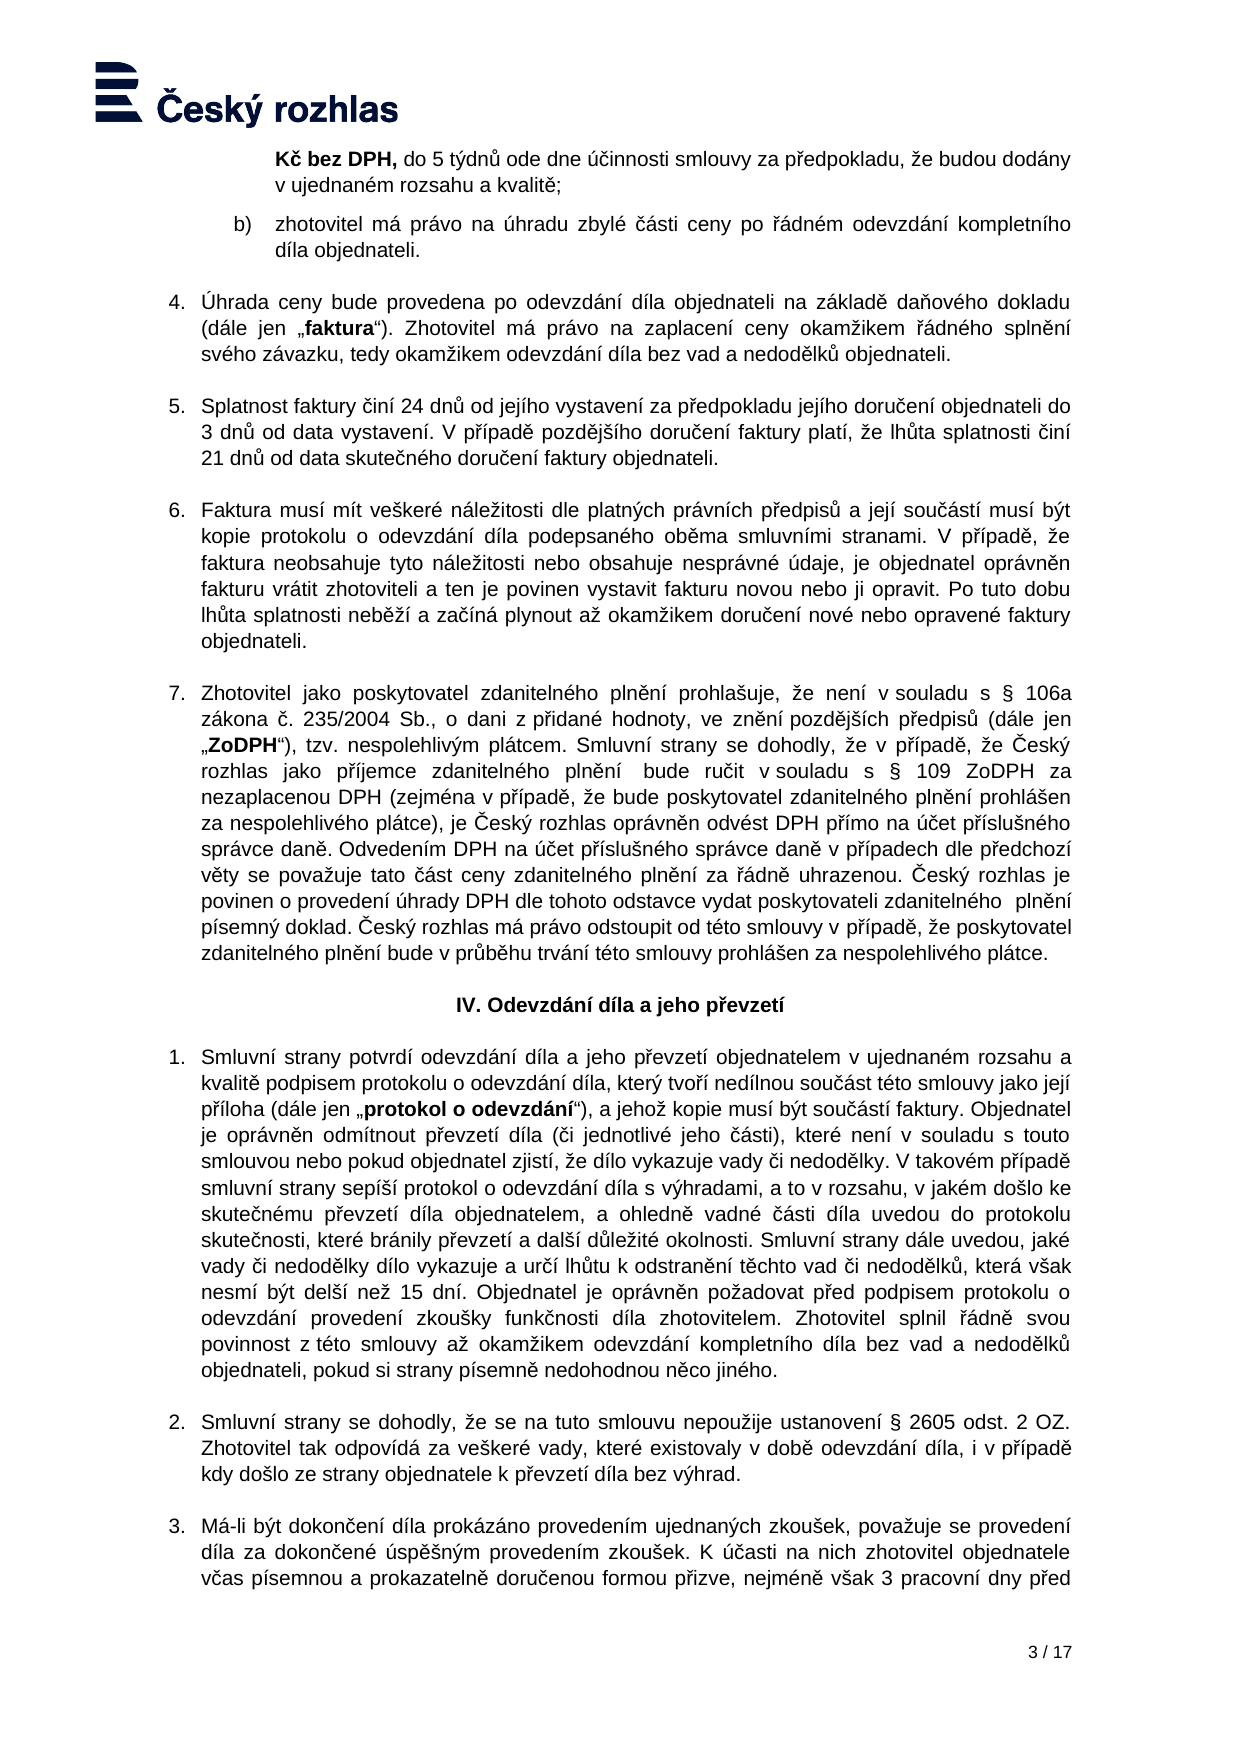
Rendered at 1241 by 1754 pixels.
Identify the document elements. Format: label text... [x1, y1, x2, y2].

list Smluvní strany se dohodly, že se na tuto smlouvu nepoužije ustanovení § 2605 odst. 2 OZ. Zhotovitel tak odpovídá za veškeré vady, které existovaly v době odevzdání díla, i v případě kdy došlo ze strany objednatele k převzetí díla bez výhrad. [168, 1408, 1072, 1487]
list Úhrada ceny bude provedena po odevzdání díla objednateli na základě daňového dokladu (dále jen „faktura“). Zhotovitel má právo na zaplacení ceny okamžikem řádného splnění svého závazku, tedy okamžikem odevzdání díla bez vad a nedodělků objednateli. [168, 289, 1072, 367]
list Faktura musí mít veškeré náležitosti dle platných právních předpisů a její součástí musí být kopie protokolu o odevzdání díla podepsaného oběma smluvními stranami. V případě, že faktura neobsahuje tyto náležitosti nebo obsahuje nesprávné údaje, je objednatel oprávněn fakturu vrátit zhotoviteli a ten je povinen vystavit fakturu novou nebo ji opravit. Po tuto dobu lhůta splatnosti neběží a začíná plynout až okamžikem doručení nové nebo opravené faktury objednateli. [168, 497, 1072, 653]
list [233, 146, 1072, 198]
subtitle Odevzdání díla a jeho převzetí [168, 992, 1072, 1018]
list Zhotovitel jako poskytovatel zdanitelného plnění prohlašuje, že není v souladu s § 106a zákona č. 235/2004 Sb., o dani z přidané hodnoty, ve znění pozdějších předpisů (dále jen „ZoDPH“), tzv. nespolehlivým plátcem. Smluvní strany se dohodly, že v případě, že Český rozhlas jako příjemce zdanitelného plnění bude ručit v souladu s § 109 ZoDPH za nezaplacenou DPH (zejména v případě, že bude poskytovatel zdanitelného plnění prohlášen za nespolehlivého plátce), je Český rozhlas oprávněn odvést DPH přímo na účet příslušného správce daně. Odvedením DPH na účet příslušného správce daně v případech dle předchozí věty se považuje tato část ceny zdanitelného plnění za řádně uhrazenou. Český rozhlas je povinen o provedení úhrady DPH dle tohoto odstavce vydat poskytovateli zdanitelného plnění písemný doklad. Český rozhlas má právo odstoupit od této smlouvy v případě, že poskytovatel zdanitelného plnění bude v průběhu trvání této smlouvy prohlášen za nespolehlivého plátce. [168, 679, 1072, 966]
list Smluvní strany potvrdí odevzdání díla a jeho převzetí objednatelem v ujednaném rozsahu a kvalitě podpisem protokolu o odevzdání díla, který tvoří nedílnou součást této smlouvy jako její příloha (dále jen „protokol o odevzdání“), a jehož kopie musí být součástí faktury. Objednatel je oprávněn odmítnout převzetí díla (či jednotlivé jeho části), které není v souladu s touto smlouvou nebo pokud objednatel zjistí, že dílo vykazuje vady či nedodělky. V takovém případě smluvní strany sepíší protokol o odevzdání díla s výhradami, a to v rozsahu, v jakém došlo ke skutečnému převzetí díla objednatelem, a ohledně vadné části díla uvedou do protokolu skutečnosti, které bránily převzetí a další důležité okolnosti. Smluvní strany dále uvedou, jaké vady či nedodělky dílo vykazuje a určí lhůtu k odstranění těchto vad či nedodělků, která však nesmí být delší než 15 dní. Objednatel je oprávněn požadovat před podpisem protokolu o odevzdání provedení zkoušky funkčnosti díla zhotovitelem. Zhotovitel splnil řádně svou povinnost z této smlouvy až okamžikem odevzdání kompletního díla bez vad a nedodělků objednateli, pokud si strany písemně nedohodnou něco jiného. [168, 1044, 1072, 1382]
list Splatnost faktury činí 24 dnů od jejího vystavení za předpokladu jejího doručení objednateli do 3 dnů od data vystavení. V případě pozdějšího doručení faktury platí, že lhůta splatnosti činí 21 dnů od data skutečného doručení faktury objednateli. [168, 393, 1072, 471]
picture [95, 62, 398, 128]
list zhotovitel má právo na úhradu zbylé části ceny po řádném odevzdání kompletního díla objednateli. [233, 211, 1072, 263]
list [168, 1513, 1072, 1591]
